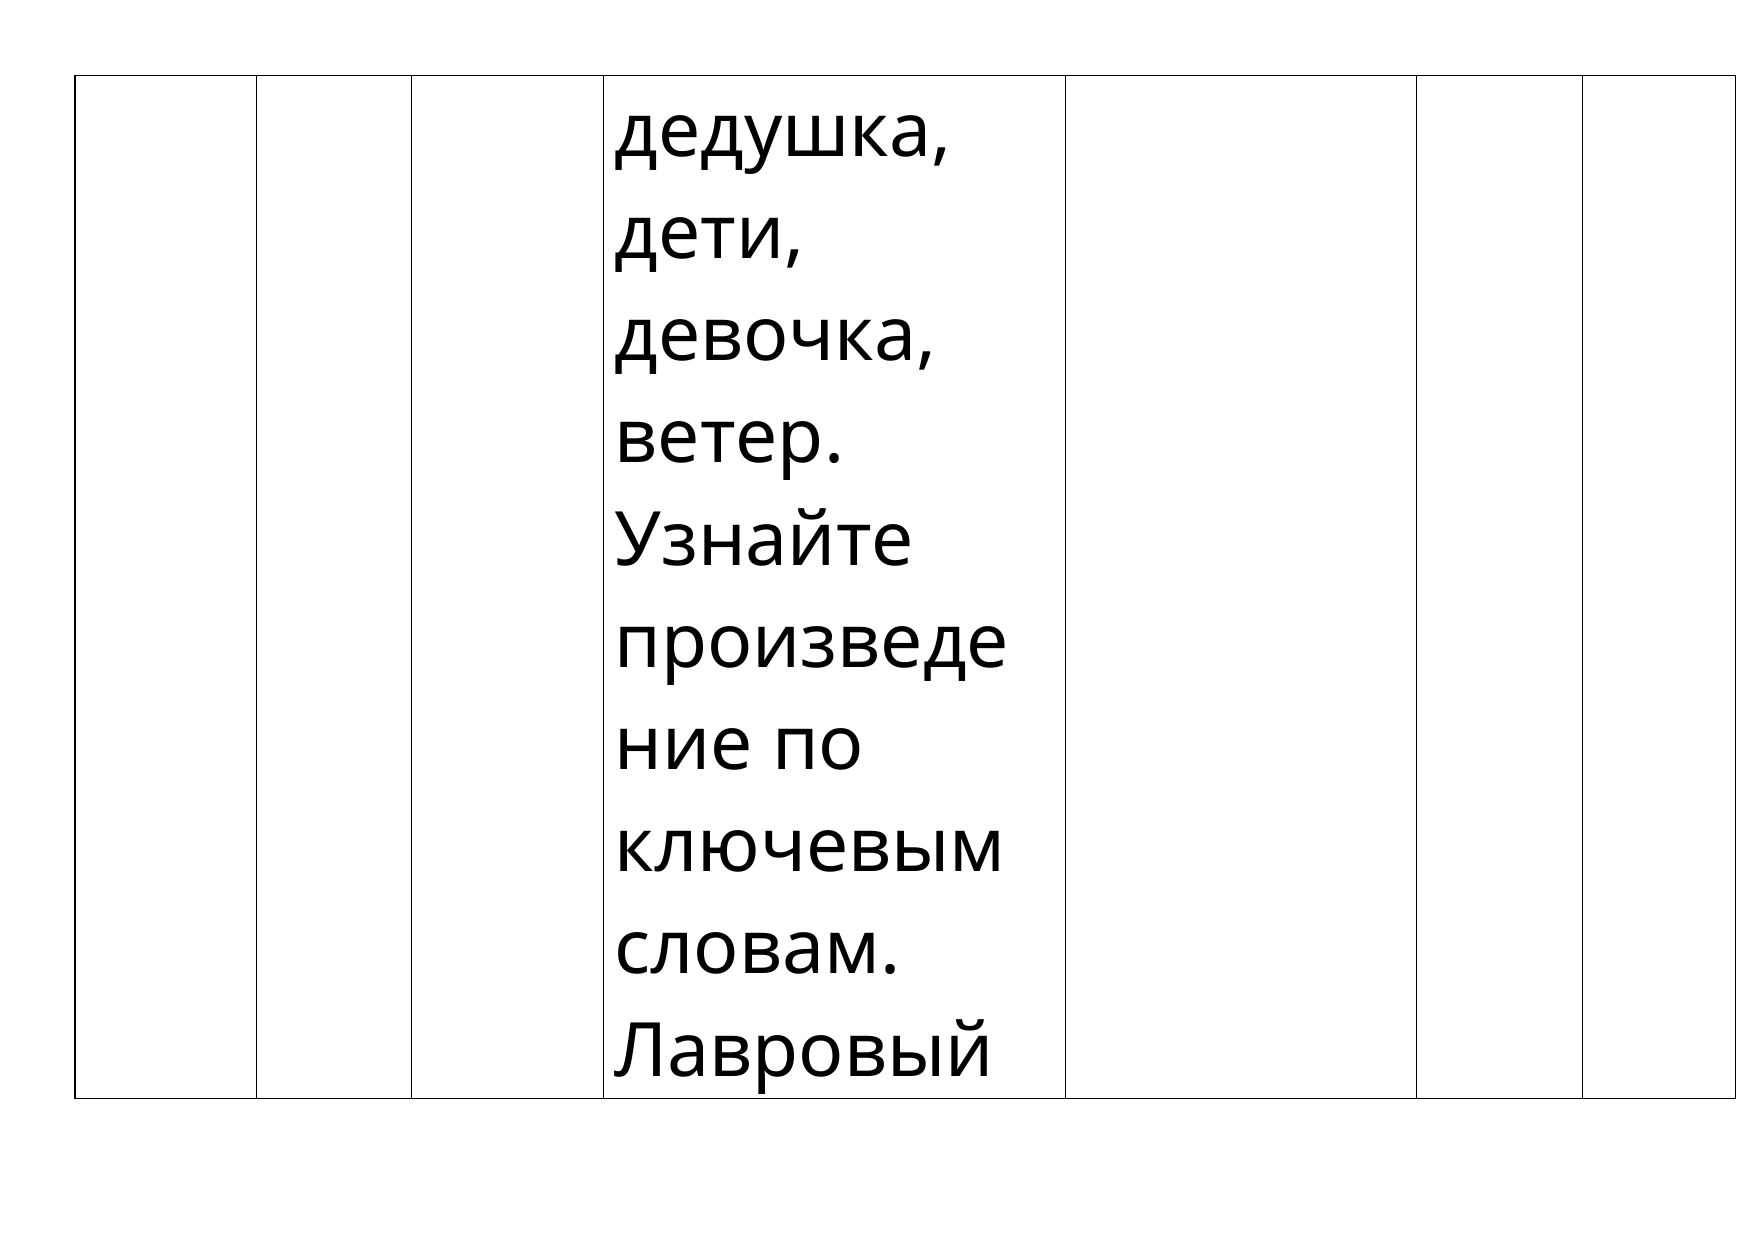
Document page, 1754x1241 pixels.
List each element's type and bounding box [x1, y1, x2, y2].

table_cell [1417, 76, 1582, 1098]
table_cell [1583, 76, 1735, 1098]
table_cell [76, 76, 256, 1098]
table_cell [412, 76, 603, 1098]
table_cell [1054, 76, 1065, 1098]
table_cell [257, 76, 411, 1098]
table_cell [1066, 76, 1416, 1098]
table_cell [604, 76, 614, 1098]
